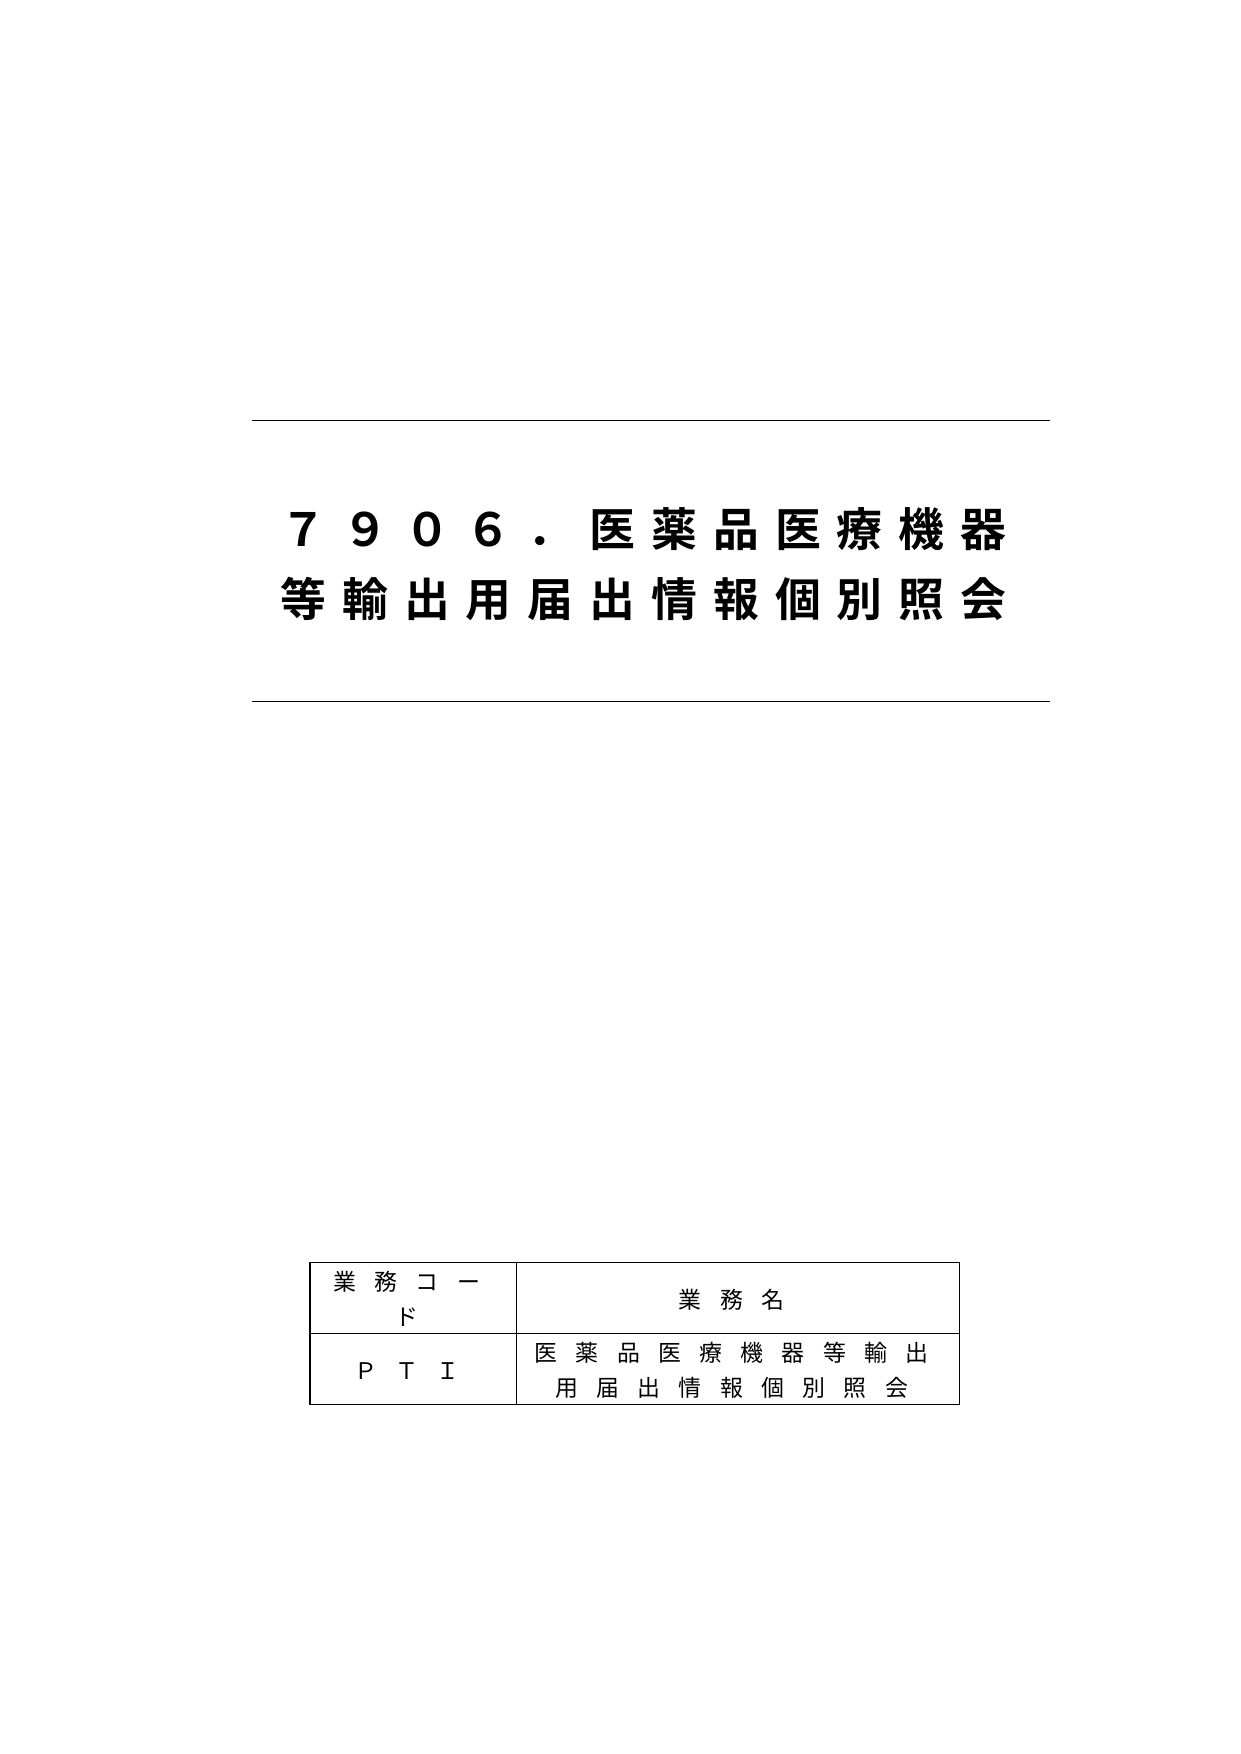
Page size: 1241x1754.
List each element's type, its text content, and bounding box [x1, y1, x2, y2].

table_header ７９０６．医薬品医療機器等輸出用届出情報個別照会 [252, 421, 1049, 701]
table_cell 医薬品医療機器等輸出用届出情報個別照会 [517, 1334, 959, 1404]
table_header 業務コード [311, 1263, 516, 1333]
table_cell ＰＴＩ [311, 1334, 516, 1404]
table_header 業務名 [517, 1263, 959, 1333]
